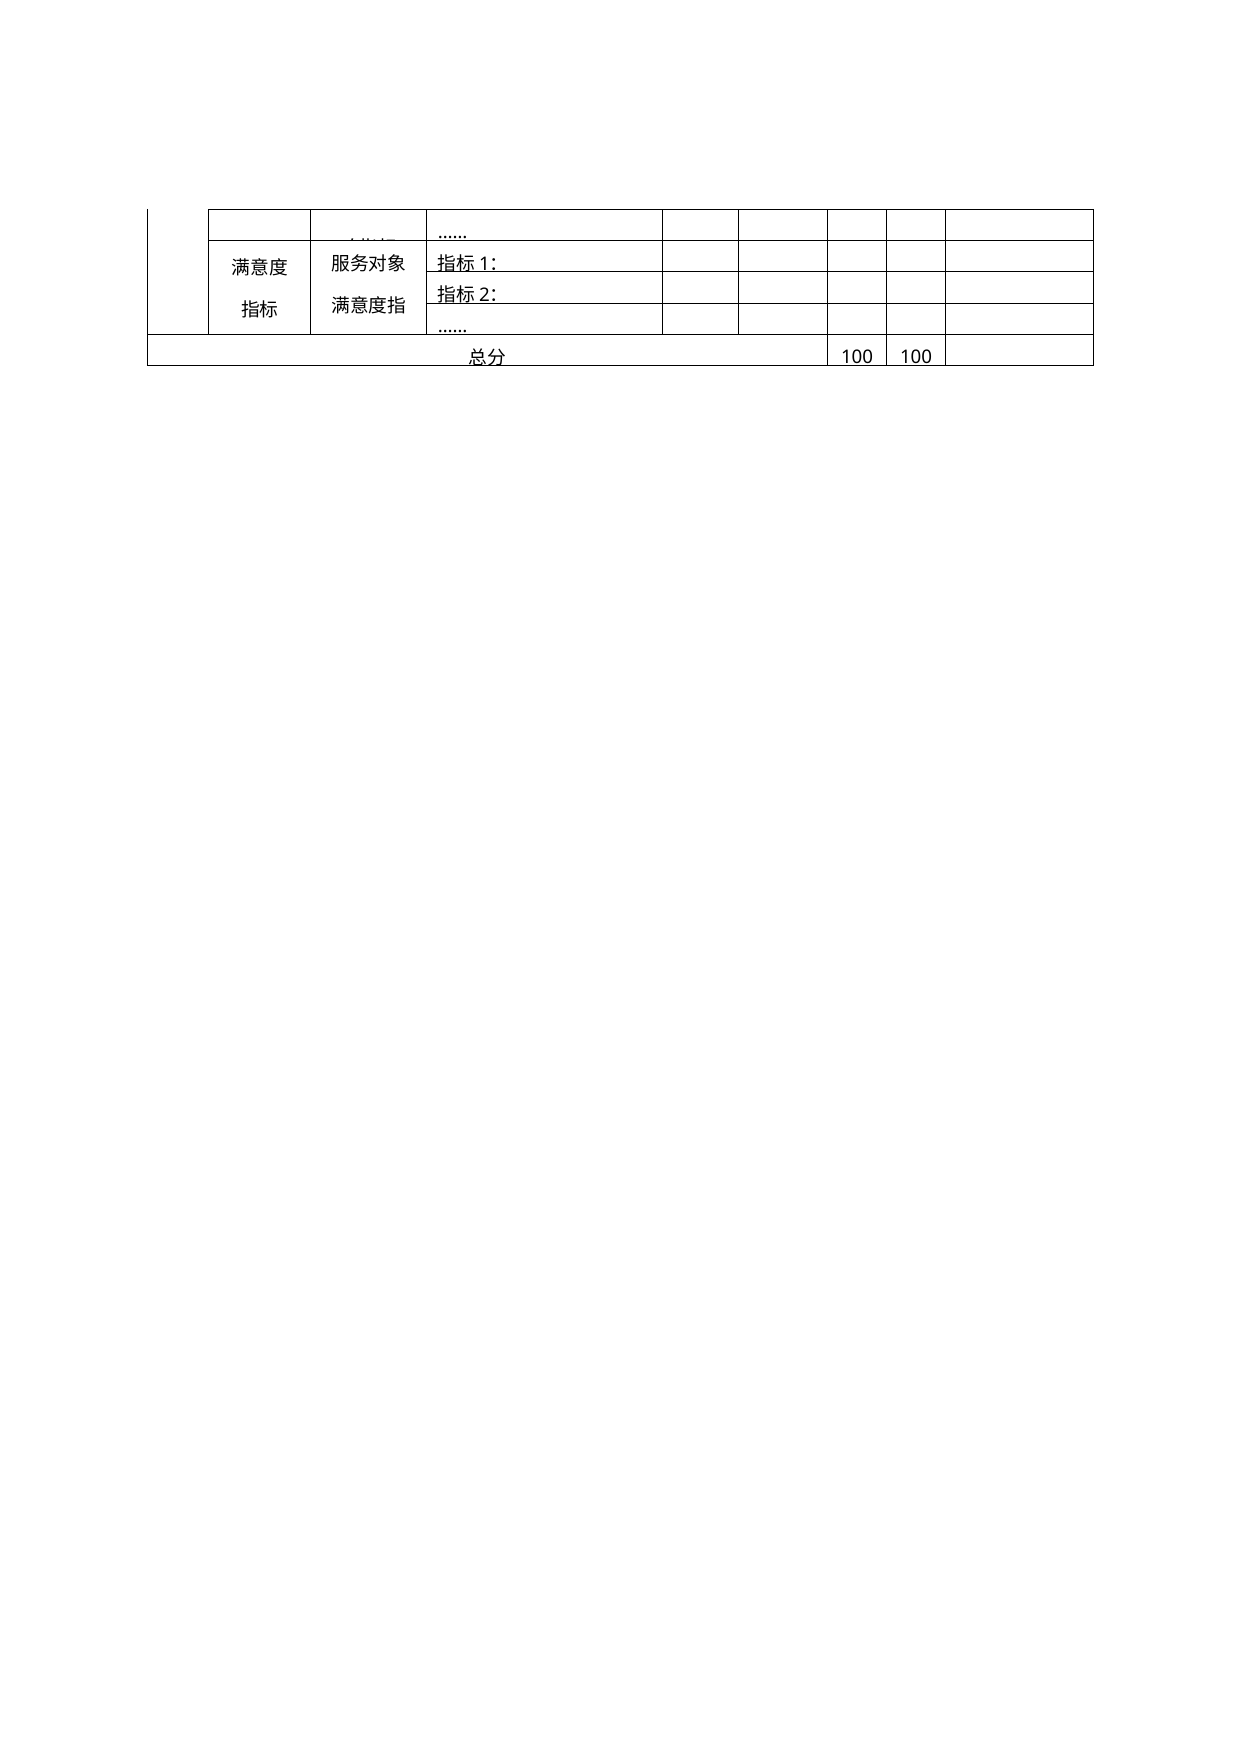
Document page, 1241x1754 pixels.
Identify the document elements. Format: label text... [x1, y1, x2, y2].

table_cell [946, 335, 1093, 365]
table_cell [828, 241, 886, 271]
table_cell [887, 304, 945, 334]
table_cell 指标1： [427, 241, 662, 271]
table_cell [828, 210, 886, 240]
table_cell [739, 272, 827, 302]
table_cell [739, 304, 827, 334]
table_cell 指标2： [427, 272, 662, 302]
table_cell …… [427, 304, 662, 334]
table_cell 满意度 指标 [209, 241, 310, 334]
table_cell 100 [828, 335, 886, 365]
table_cell [887, 241, 945, 271]
table_cell [946, 210, 1093, 240]
table_cell …… [427, 210, 662, 240]
table_cell [946, 304, 1093, 334]
table_cell 100 [887, 335, 945, 365]
table_cell [663, 210, 738, 240]
table_cell 总分 [148, 335, 827, 365]
table_cell [828, 304, 886, 334]
table_cell [663, 304, 738, 334]
table_cell [946, 241, 1093, 271]
table_cell [739, 241, 827, 271]
table_cell [887, 210, 945, 240]
table_cell [739, 210, 827, 240]
table_cell [828, 272, 886, 302]
table_cell [663, 272, 738, 302]
table_cell [946, 272, 1093, 302]
table_cell 服务对象满意度指标 [311, 241, 426, 334]
table_cell [663, 241, 738, 271]
table_cell [887, 272, 945, 302]
